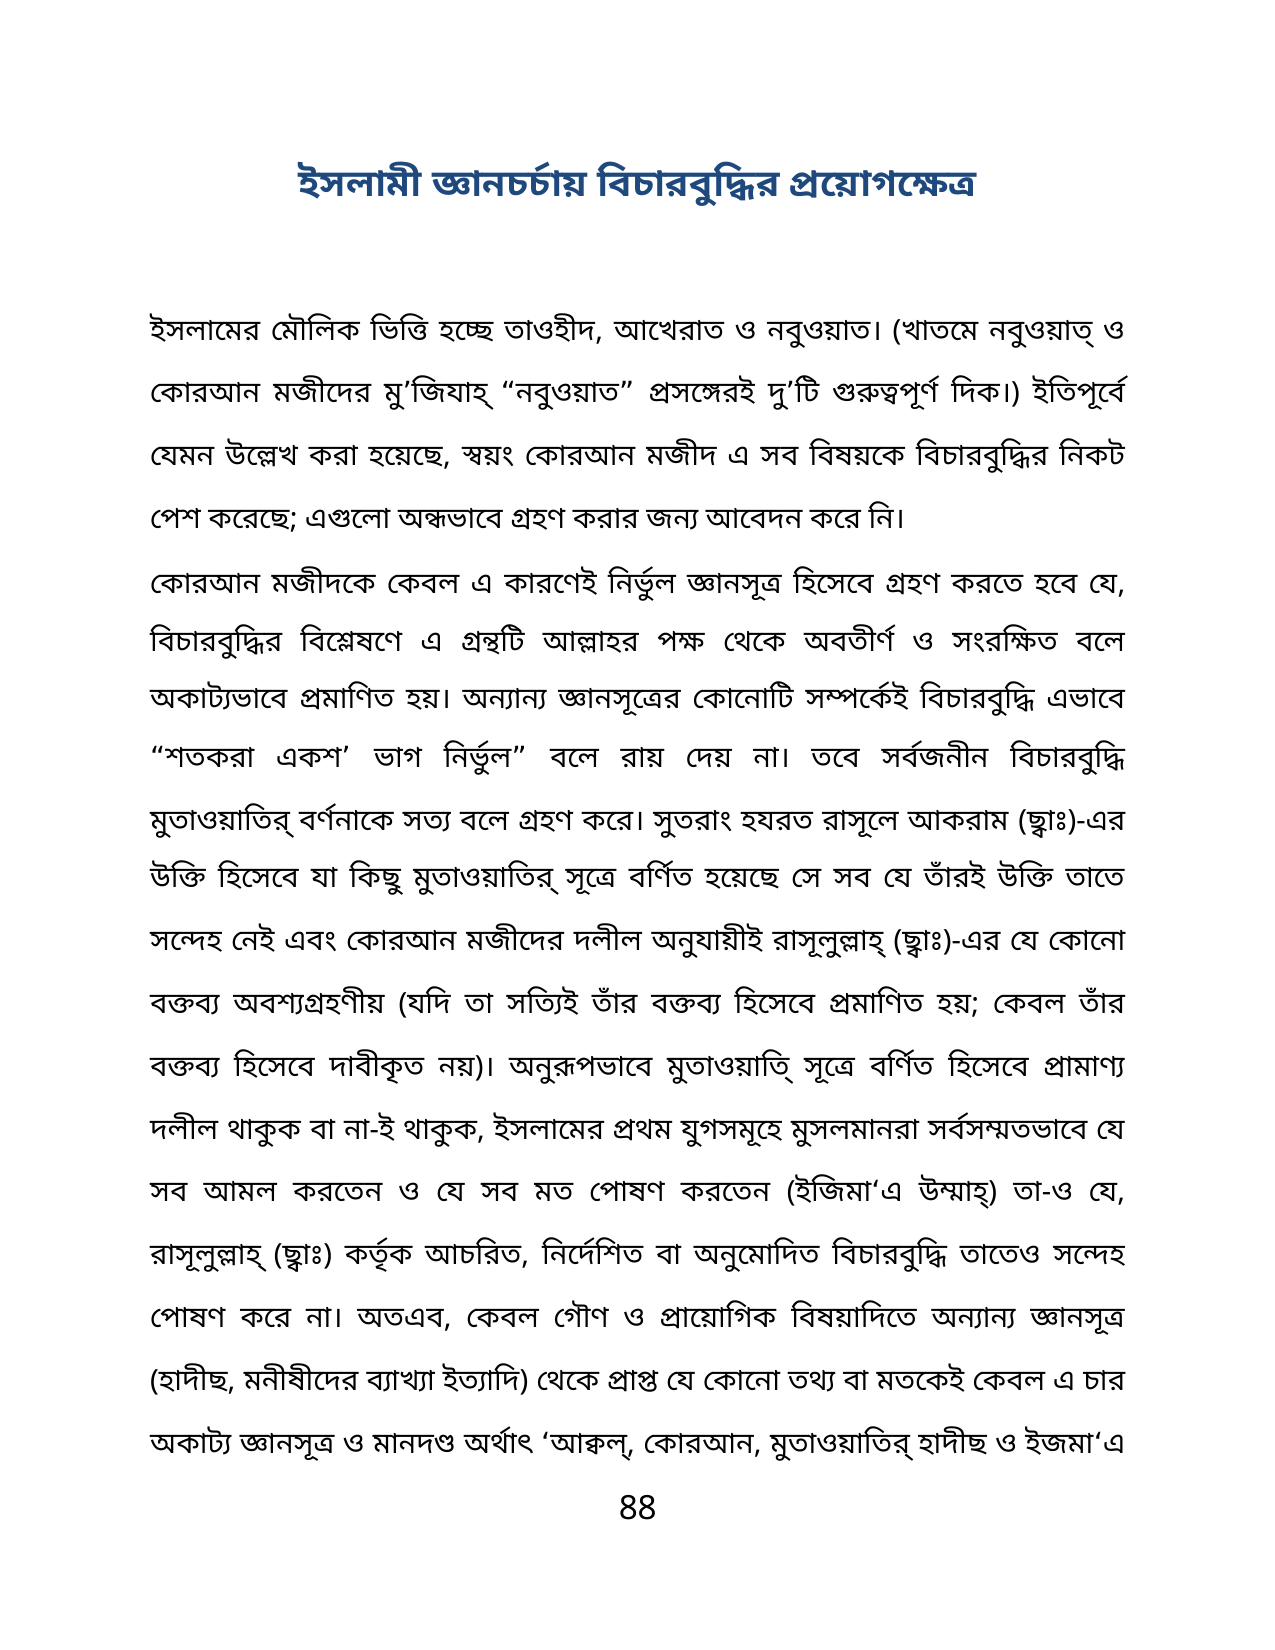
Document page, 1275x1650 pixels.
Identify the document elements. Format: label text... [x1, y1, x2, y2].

subtitle ইসলামী জ্ঞানচর্চায় বিচারবুদ্ধির প্রয়োগক্ষেত্র [150, 162, 1125, 212]
text ইসলামের মৌলিক ভিত্তি হচ্ছে তাওহীদ, আখেরাত ও নবুওয়াত। (খাতমে নবুওয়াত্ ও কোরআন মজীদের মু’জিযাহ্ “নবুওয়াত” প্রসঙ্গেরই দু’টি গুরুত্বপূর্ণ দিক।) ইতিপূর্বে যেমন উল্লেখ করা হয়েছে, স্বয়ং কোরআন মজীদ এ সব বিষয়কে বিচারবুদ্ধির নিকট পেশ করেছে; এগুলো অন্ধভাবে গ্রহণ করার জন্য আবেদন করে নি। [150, 309, 1125, 540]
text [150, 562, 1125, 1465]
